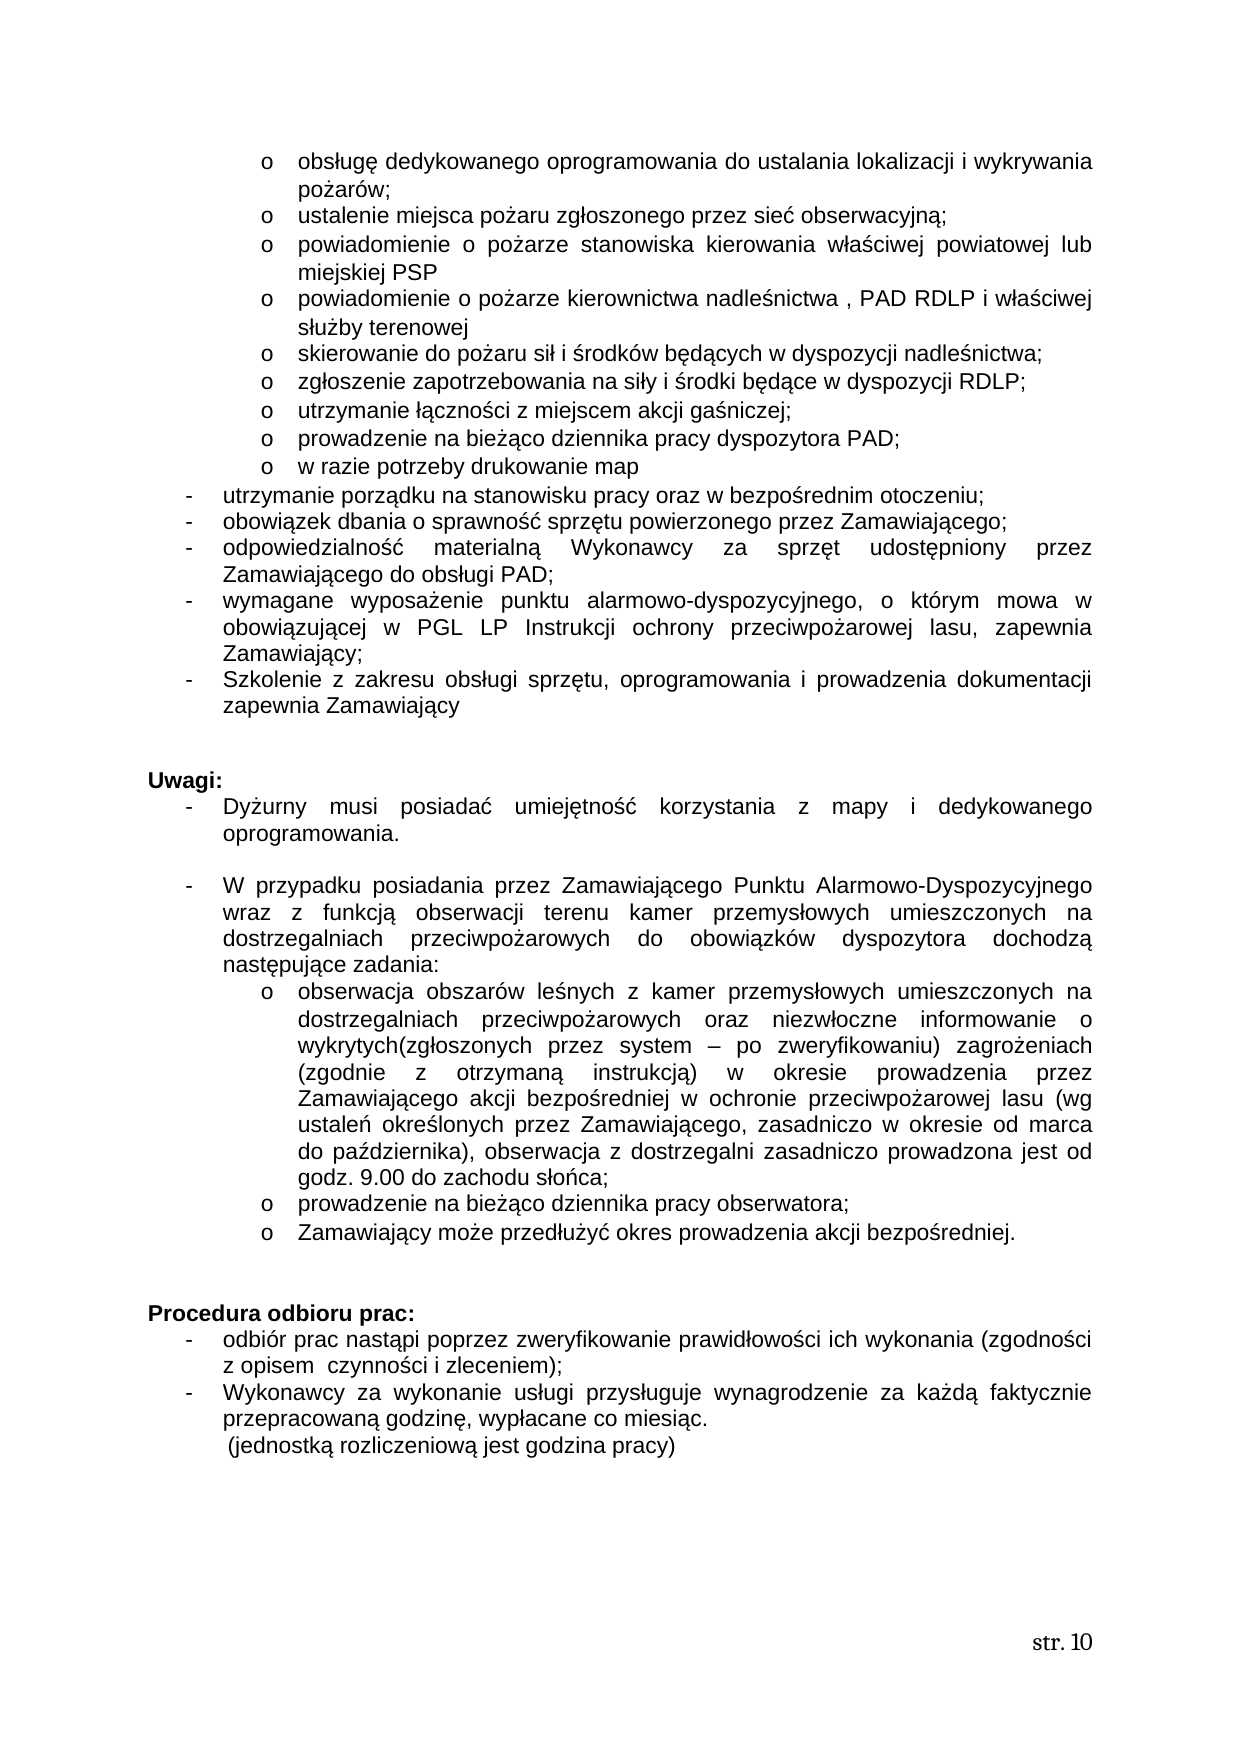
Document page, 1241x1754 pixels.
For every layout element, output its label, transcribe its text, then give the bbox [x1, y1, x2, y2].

list odpowiedzialność materialną Wykonawcy za sprzęt udostępniony przez Zamawiającego do obsługi PAD; [185, 534, 1093, 587]
list Szkolenie z zakresu obsługi sprzętu, oprogramowania i prowadzenia dokumentacji zapewnia Zamawiający [185, 666, 1093, 719]
list obowiązek dbania o sprawność sprzętu powierzonego przez Zamawiającego; [185, 508, 1093, 534]
list Dyżurny musi posiadać umiejętność korzystania z mapy i dedykowanego oprogramowania. [185, 793, 1093, 846]
list obsługę dedykowanego oprogramowania do ustalania lokalizacji i wykrywania pożarów; [260, 148, 1093, 202]
text Uwagi: [148, 767, 1093, 793]
list odbiór prac nastąpi poprzez zweryfikowanie prawidłowości ich wykonania (zgodności z opisem czynności i zleceniem); [185, 1326, 1093, 1379]
list prowadzenie na bieżąco dziennika pracy obserwatora; [260, 1190, 1093, 1219]
list zgłoszenie zapotrzebowania na siły i środki będące w dyspozycji RDLP; [260, 368, 1093, 397]
list powiadomienie o pożarze kierownictwa nadleśnictwa , PAD RDLP i właściwej służby terenowej [260, 285, 1093, 340]
list Procedura odbioru prac: [148, 1300, 1093, 1326]
list Zamawiający może przedłużyć okres prowadzenia akcji bezpośredniej. [260, 1219, 1093, 1247]
list W przypadku posiadania przez Zamawiającego Punktu Alarmowo-Dyspozycyjnego wraz z funkcją obserwacji terenu kamer przemysłowych umieszczonych na dostrzegalniach przeciwpożarowych do obowiązków dyspozytora dochodzą następujące zadania: [185, 872, 1093, 978]
list powiadomienie o pożarze stanowiska kierowania właściwej powiatowej lub miejskiej PSP [260, 231, 1093, 285]
text (jednostką rozliczeniową jest godzina pracy) [153, 1432, 1093, 1458]
list w razie potrzeby drukowanie map [260, 453, 1093, 482]
list skierowanie do pożaru sił i środków będących w dyspozycji nadleśnictwa; [260, 340, 1093, 368]
list obserwacja obszarów leśnych z kamer przemysłowych umieszczonych na dostrzegalniach przeciwpożarowych oraz niezwłoczne informowanie o wykrytych(zgłoszonych przez system – po zweryfikowaniu) zagrożeniach (zgodnie z otrzymaną instrukcją) w okresie prowadzenia przez Zamawiającego akcji bezpośredniej w ochronie przeciwpożarowej lasu (wg ustaleń określonych przez Zamawiającego, zasadniczo w okresie od marca do października), obserwacja z dostrzegalni zasadniczo prowadzona jest od godz. 9.00 do zachodu słońca; [260, 978, 1093, 1190]
list prowadzenie na bieżąco dziennika pracy dyspozytora PAD; [260, 425, 1093, 453]
list wymagane wyposażenie punktu alarmowo-dyspozycyjnego, o którym mowa w obowiązującej w PGL LP Instrukcji ochrony przeciwpożarowej lasu, zapewnia Zamawiający; [185, 587, 1093, 666]
list Wykonawcy za wykonanie usługi przysługuje wynagrodzenie za każdą faktycznie przepracowaną godzinę, wypłacane co miesiąc. [185, 1379, 1093, 1432]
list ustalenie miejsca pożaru zgłoszonego przez sieć obserwacyjną; [260, 202, 1093, 231]
list utrzymanie łączności z miejscem akcji gaśniczej; [260, 397, 1093, 425]
list utrzymanie porządku na stanowisku pracy oraz w bezpośrednim otoczeniu; [185, 482, 1093, 508]
